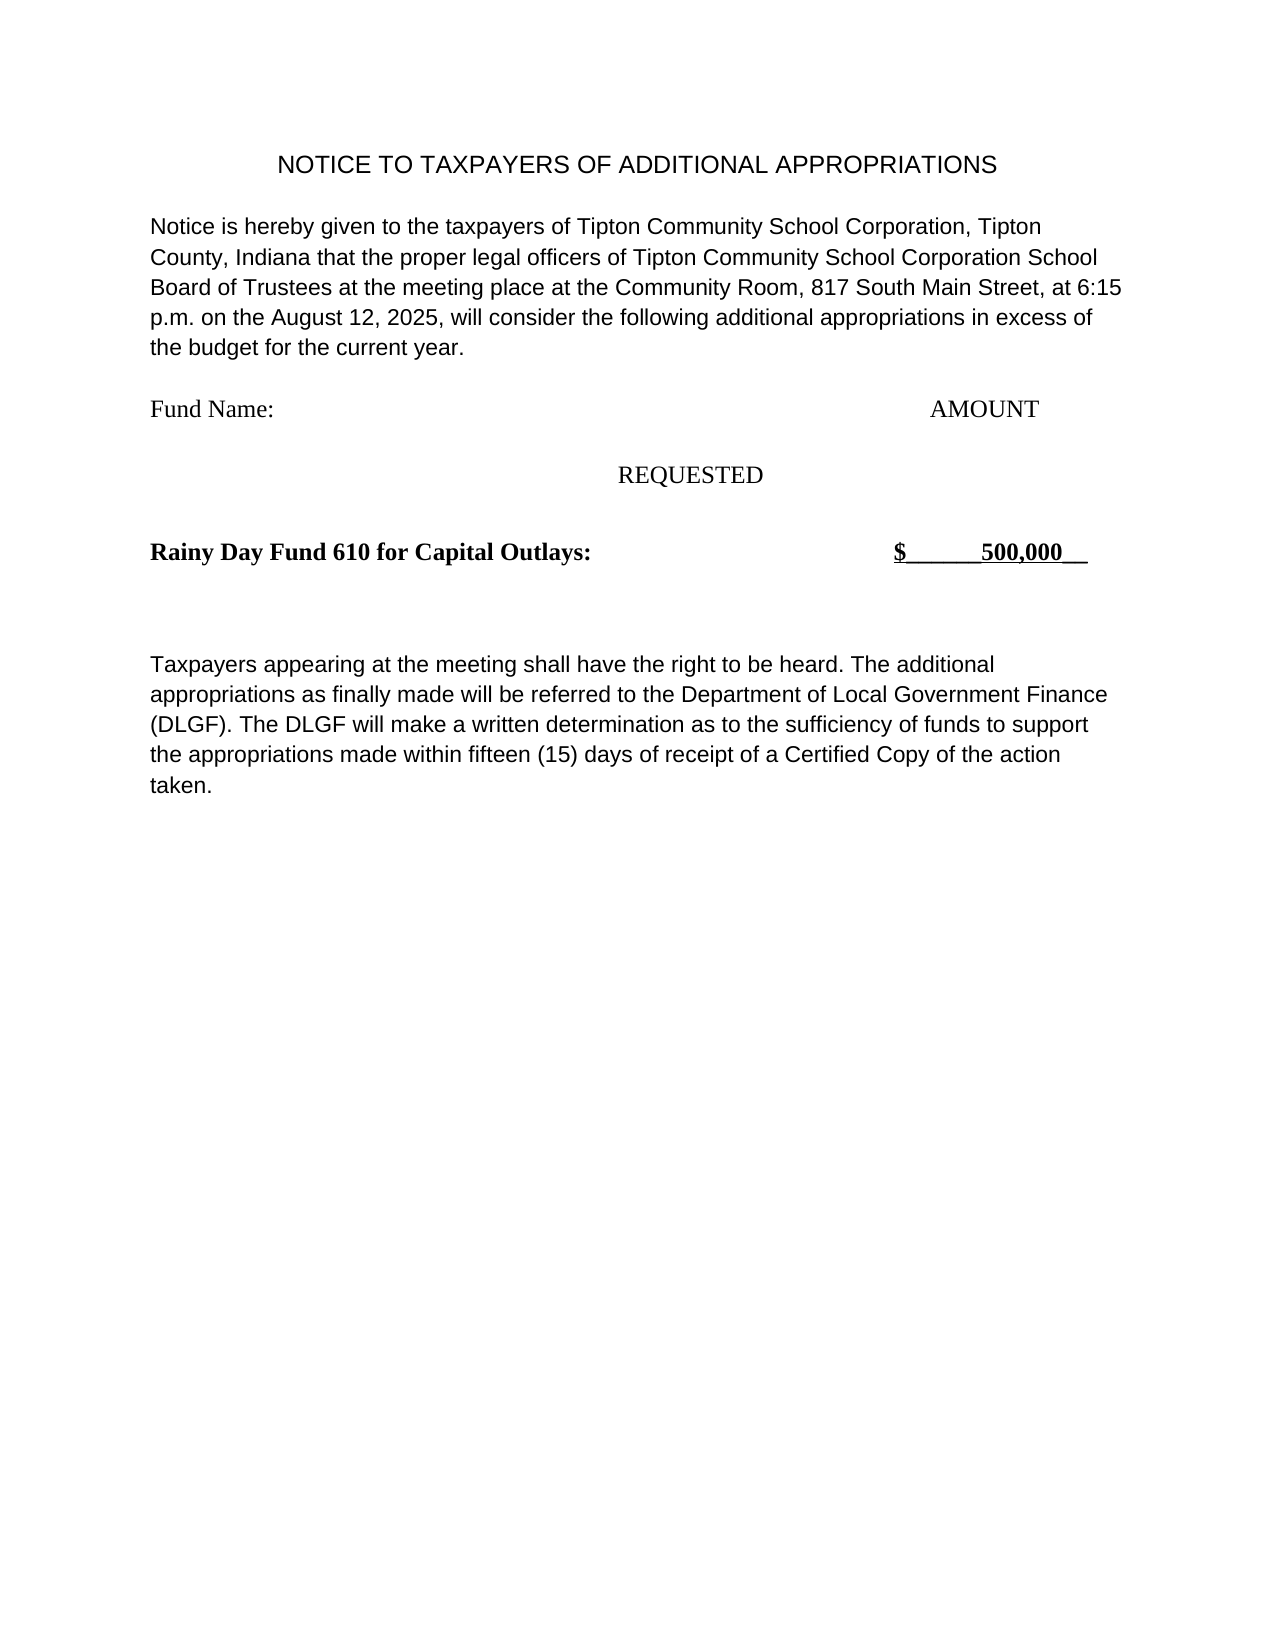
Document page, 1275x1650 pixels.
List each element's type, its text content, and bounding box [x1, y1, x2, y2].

text Notice is hereby given to the taxpayers of Tipton Community School Corporation, Tipton County, Indiana that the proper legal officers of Tipton Community School Corporation School Board of Trustees at the meeting place at the Community Room, 817 South Main Street, at 6:15 p.m. on the August 12, 2025, will consider the following additional appropriations in excess of the budget for the current year. [150, 213, 1125, 360]
text Taxpayers appearing at the meeting shall have the right to be heard. The additional appropriations as finally made will be referred to the Department of Local Government Finance (DLGF). The DLGF will make a written determination as to the sufficiency of funds to support the appropriations made within fifteen (15) days of receipt of a Certified Copy of the action taken. [150, 651, 1125, 798]
text NOTICE TO TAXPAYERS OF ADDITIONAL APPROPRIATIONS [150, 150, 1125, 179]
text Rainy Day Fund 610 for Capital Outlays: $______500,000__ [150, 537, 1125, 565]
text Fund Name: AMOUNT REQUESTED [150, 394, 1125, 489]
